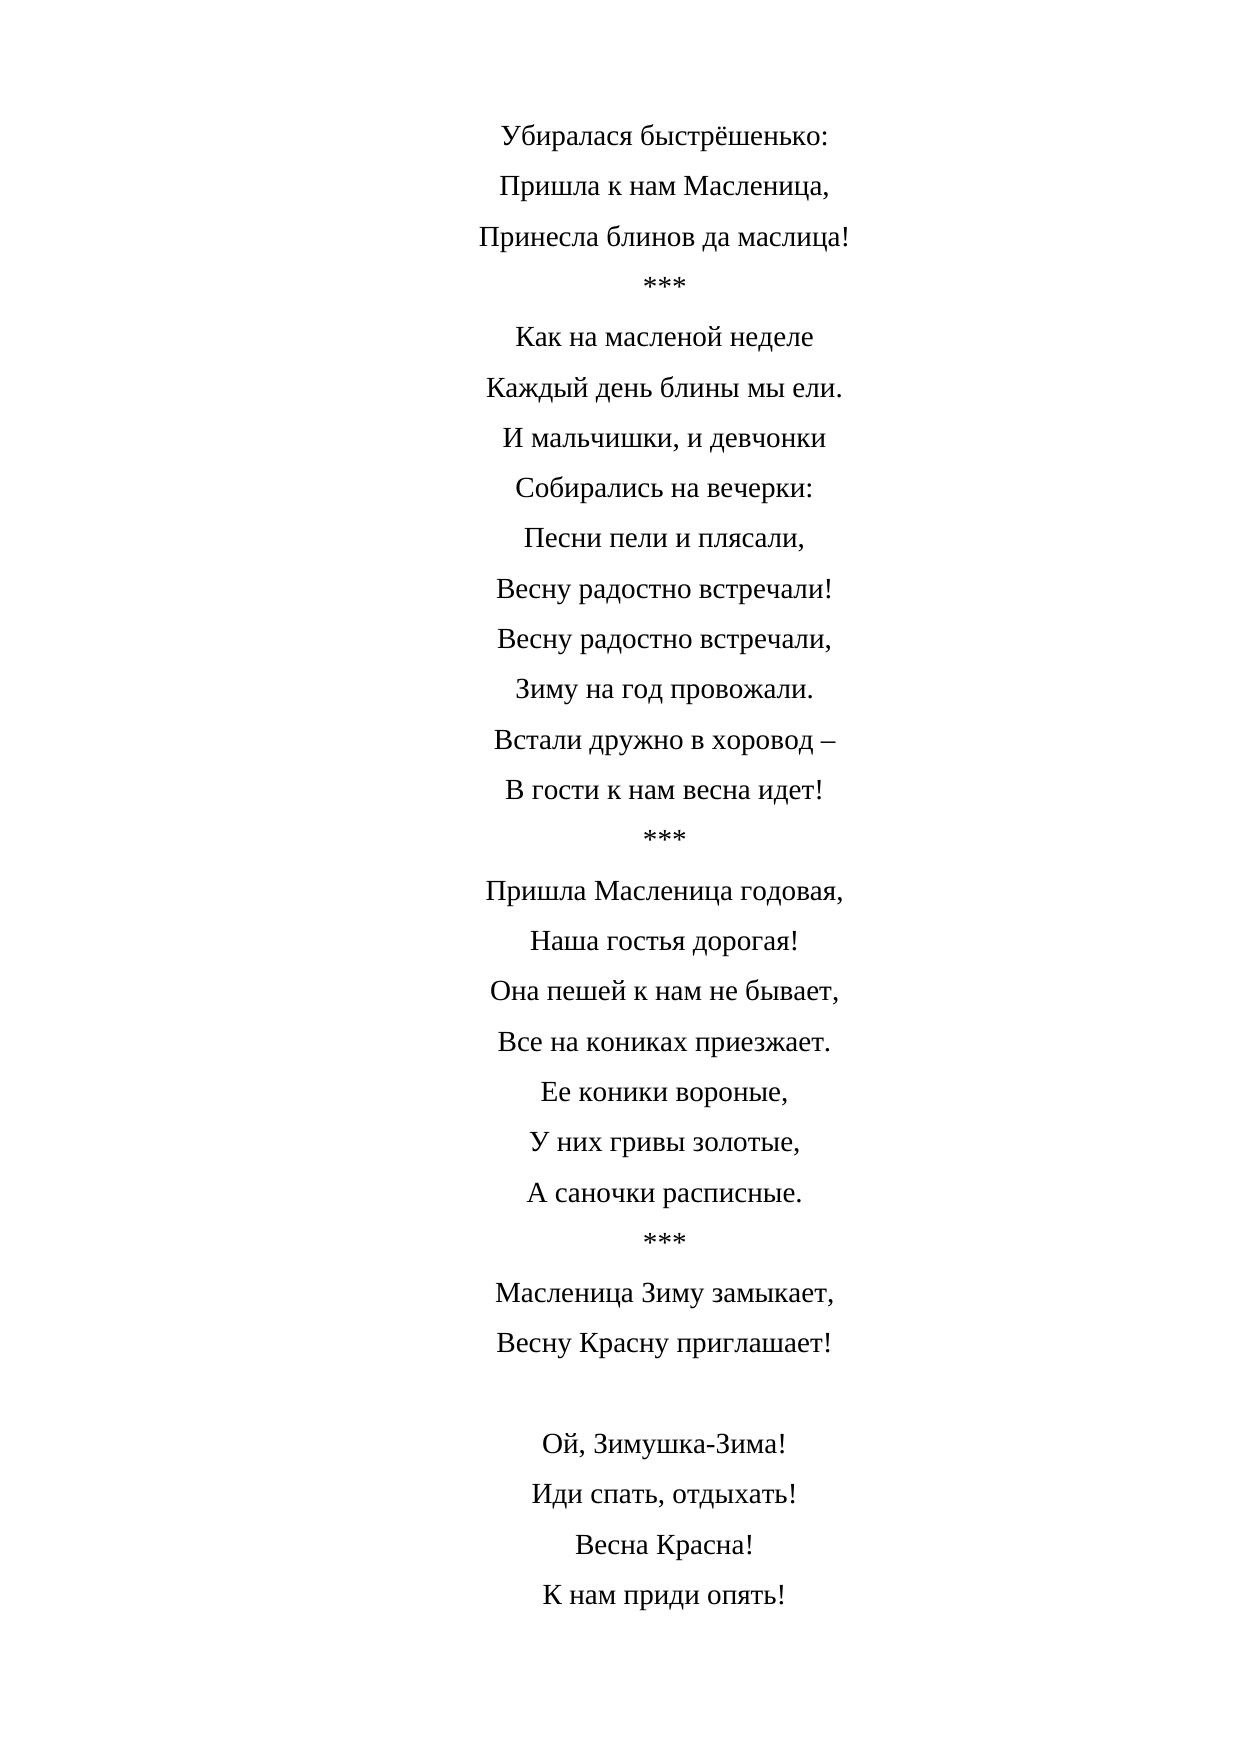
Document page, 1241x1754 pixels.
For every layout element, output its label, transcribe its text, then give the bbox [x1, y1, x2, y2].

text Все на кониках приезжает. [177, 1024, 1152, 1057]
text В гости к нам весна идет! [177, 772, 1152, 806]
text Весну Красну приглашает! [177, 1326, 1152, 1359]
text *** [177, 822, 1152, 856]
text Как на масленой неделе [177, 319, 1152, 353]
text Весна Красна! [177, 1527, 1152, 1560]
text Встали дружно в хоровод – [177, 722, 1152, 755]
text Принесла блинов да маслица! [177, 219, 1152, 252]
text И мальчишки, и девчонки [177, 420, 1152, 453]
text Наша гостья дорогая! [177, 923, 1152, 957]
text У них гривы золотые, [177, 1124, 1152, 1158]
text *** [177, 269, 1152, 303]
text Иди спать, отдыхать! [177, 1477, 1152, 1510]
text Песни пели и плясали, [177, 521, 1152, 554]
text Собирались на вечерки: [177, 470, 1152, 504]
text Весну радостно встречали, [177, 621, 1152, 655]
text К нам приди опять! [177, 1577, 1152, 1611]
text А саночки расписные. [177, 1175, 1152, 1208]
text Каждый день блины мы ели. [177, 370, 1152, 403]
text Ой, Зимушка-Зима! [177, 1426, 1152, 1460]
text Зиму на год провожали. [177, 672, 1152, 705]
text Убиралася быстрёшенько: [177, 118, 1152, 152]
text Масленица Зиму замыкает, [177, 1275, 1152, 1309]
text Ее коники вороные, [177, 1074, 1152, 1108]
text Она пешей к нам не бывает, [177, 973, 1152, 1007]
text Весну радостно встречали! [177, 571, 1152, 604]
text Пришла Масленица годовая, [177, 873, 1152, 906]
text *** [177, 1225, 1152, 1258]
text Пришла к нам Масленица, [177, 168, 1152, 202]
